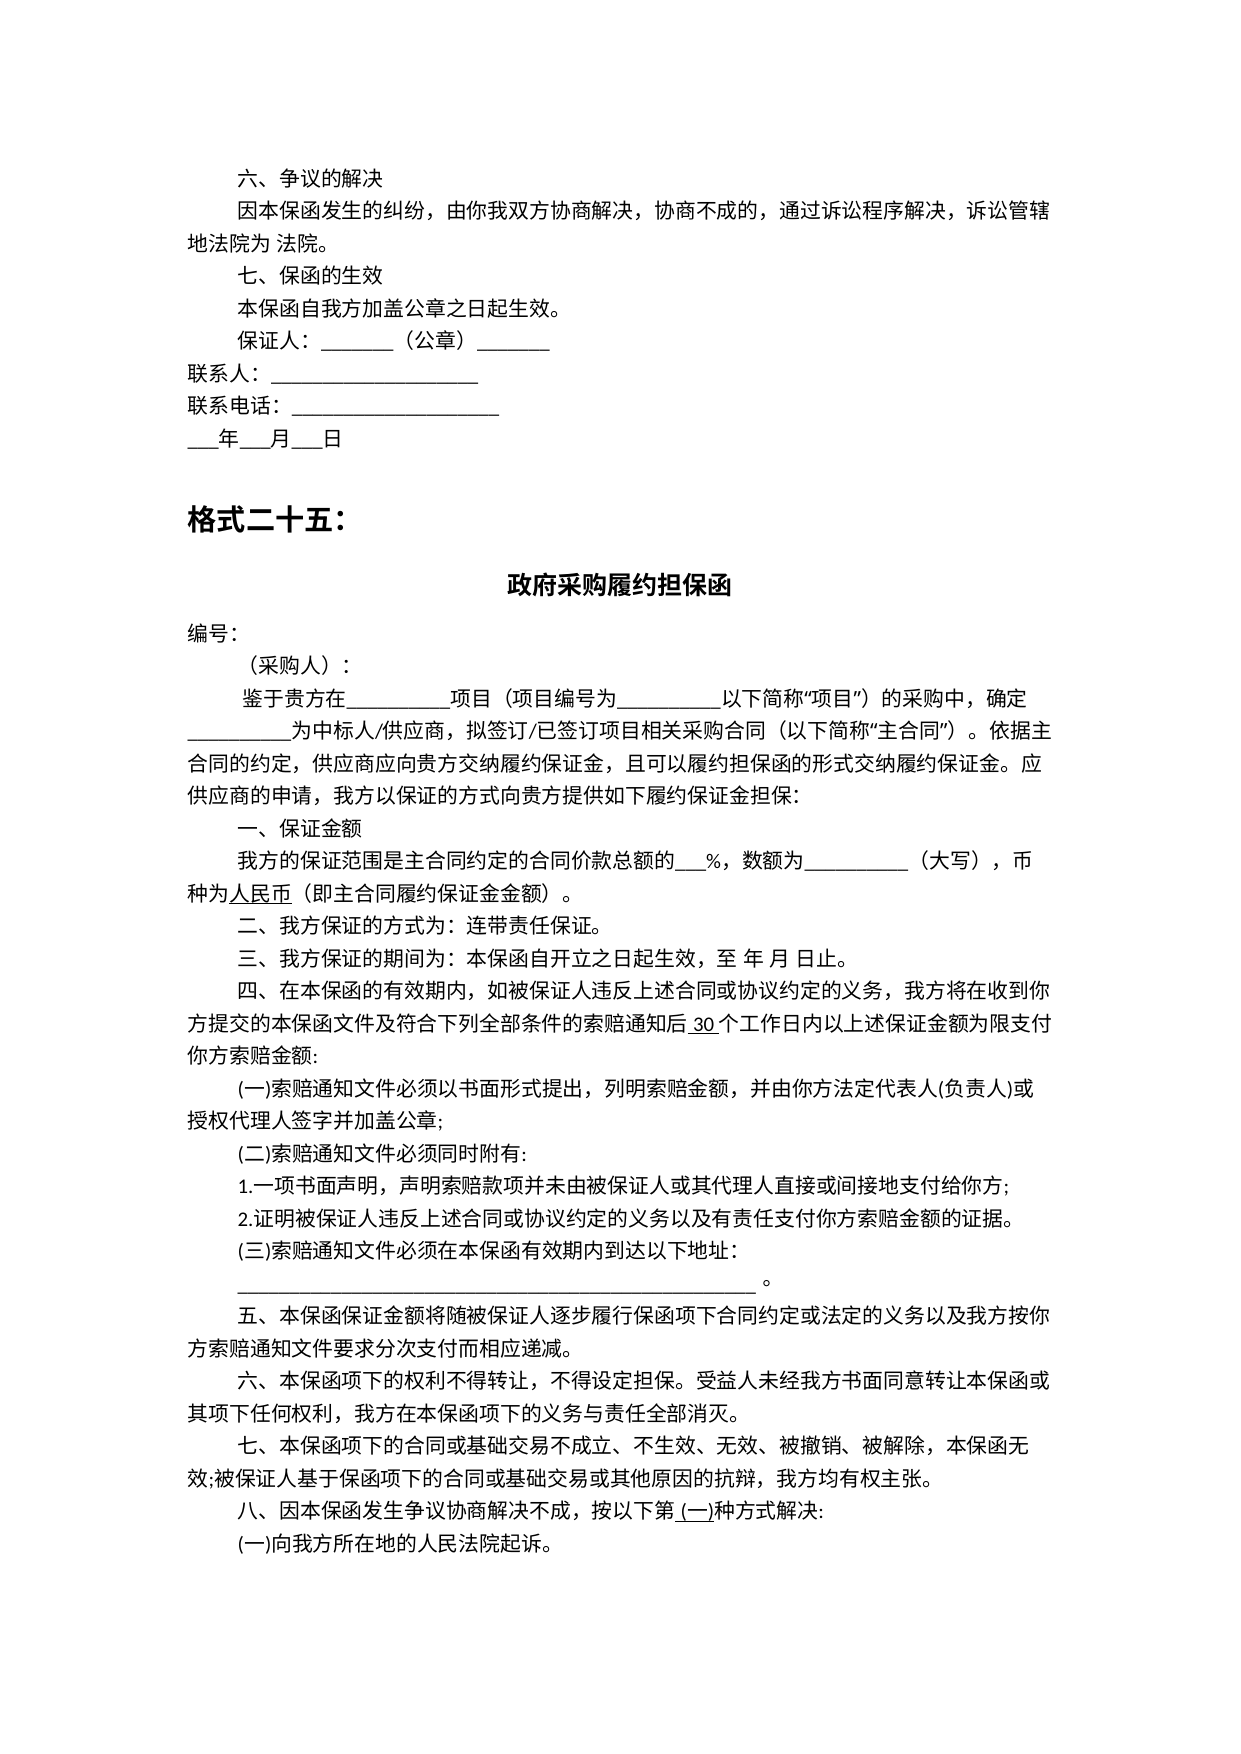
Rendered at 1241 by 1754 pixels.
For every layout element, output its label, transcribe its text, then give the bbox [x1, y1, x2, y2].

text (二)索赔通知文件必须同时附有: [187, 1137, 1053, 1169]
text 七、保函的生效 [187, 259, 1053, 292]
text 格式二十五： [187, 487, 1053, 552]
text 七、本保函项下的合同或基础交易不成立、不生效、无效、被撤销、被解除，本保函无效;被保证人基于保函项下的合同或基础交易或其他原因的抗辩，我方均有权主张。 [187, 1429, 1053, 1494]
text (一)索赔通知文件必须以书面形式提出，列明索赔金额，并由你方法定代表人(负责人)或授权代理人签字并加盖公章; [187, 1072, 1053, 1137]
text 三、我方保证的期间为：本保函自开立之日起生效，至 年 月 日止。 [187, 942, 1053, 974]
text 2.证明被保证人违反上述合同或协议约定的义务以及有责任支付你方索赔金额的证据。 [187, 1202, 1053, 1234]
text 六、争议的解决 [187, 162, 1053, 194]
text 六、本保函项下的权利不得转让，不得设定担保。受益人未经我方书面同意转让本保函或其项下任何权利，我方在本保函项下的义务与责任全部消灭。 [187, 1364, 1053, 1429]
text 一、保证金额 [187, 812, 1053, 844]
text __________________________________________________。 [187, 1267, 1053, 1299]
text 编号： [187, 617, 1053, 649]
text ___年___月___日 [187, 422, 1053, 454]
text 本保函自我方加盖公章之日起生效。 [187, 292, 1053, 324]
text (三)索赔通知文件必须在本保函有效期内到达以下地址： [187, 1234, 1053, 1267]
text 我方的保证范围是主合同约定的合同价款总额的___%，数额为__________（大写），币种为人民币（即主合同履约保证金金额）。 [187, 844, 1053, 909]
text 政府采购履约担保函 [187, 552, 1053, 617]
text 八、因本保函发生争议协商解决不成，按以下第 (一)种方式解决: [187, 1494, 1053, 1527]
text 因本保函发生的纠纷，由你我双方协商解决，协商不成的，通过诉讼程序解决，诉讼管辖地法院为 法院。 [187, 194, 1053, 259]
text 五、本保函保证金额将随被保证人逐步履行保函项下合同约定或法定的义务以及我方按你方索赔通知文件要求分次支付而相应递减。 [187, 1299, 1053, 1364]
text 联系电话：____________________ [187, 389, 1053, 422]
text (一)向我方所在地的人民法院起诉。 [187, 1527, 1053, 1559]
text 联系人：____________________ [187, 357, 1053, 389]
text 鉴于贵方在__________项目（项目编号为__________以下简称“项目”）的采购中，确定__________为中标人/供应商，拟签订/已签订项目相关采购合同（以下简称“主合同”）。依据主合同的约定，供应商应向贵方交纳履约保证金，且可以履约担保函的形式交纳履约保证金。应供应商的申请，我方以保证的方式向贵方提供如下履约保证金担保： [187, 682, 1053, 812]
text 1.一项书面声明，声明索赔款项并未由被保证人或其代理人直接或间接地支付给你方; [187, 1169, 1053, 1202]
text 二、我方保证的方式为：连带责任保证。 [187, 909, 1053, 942]
text 四、在本保函的有效期内，如被保证人违反上述合同或协议约定的义务，我方将在收到你方提交的本保函文件及符合下列全部条件的索赔通知后 30 个工作日内以上述保证金额为限支付你方索赔金额: [187, 974, 1053, 1072]
text 保证人：_______（公章）_______ [187, 324, 1053, 357]
text （采购人）： [187, 649, 1053, 682]
